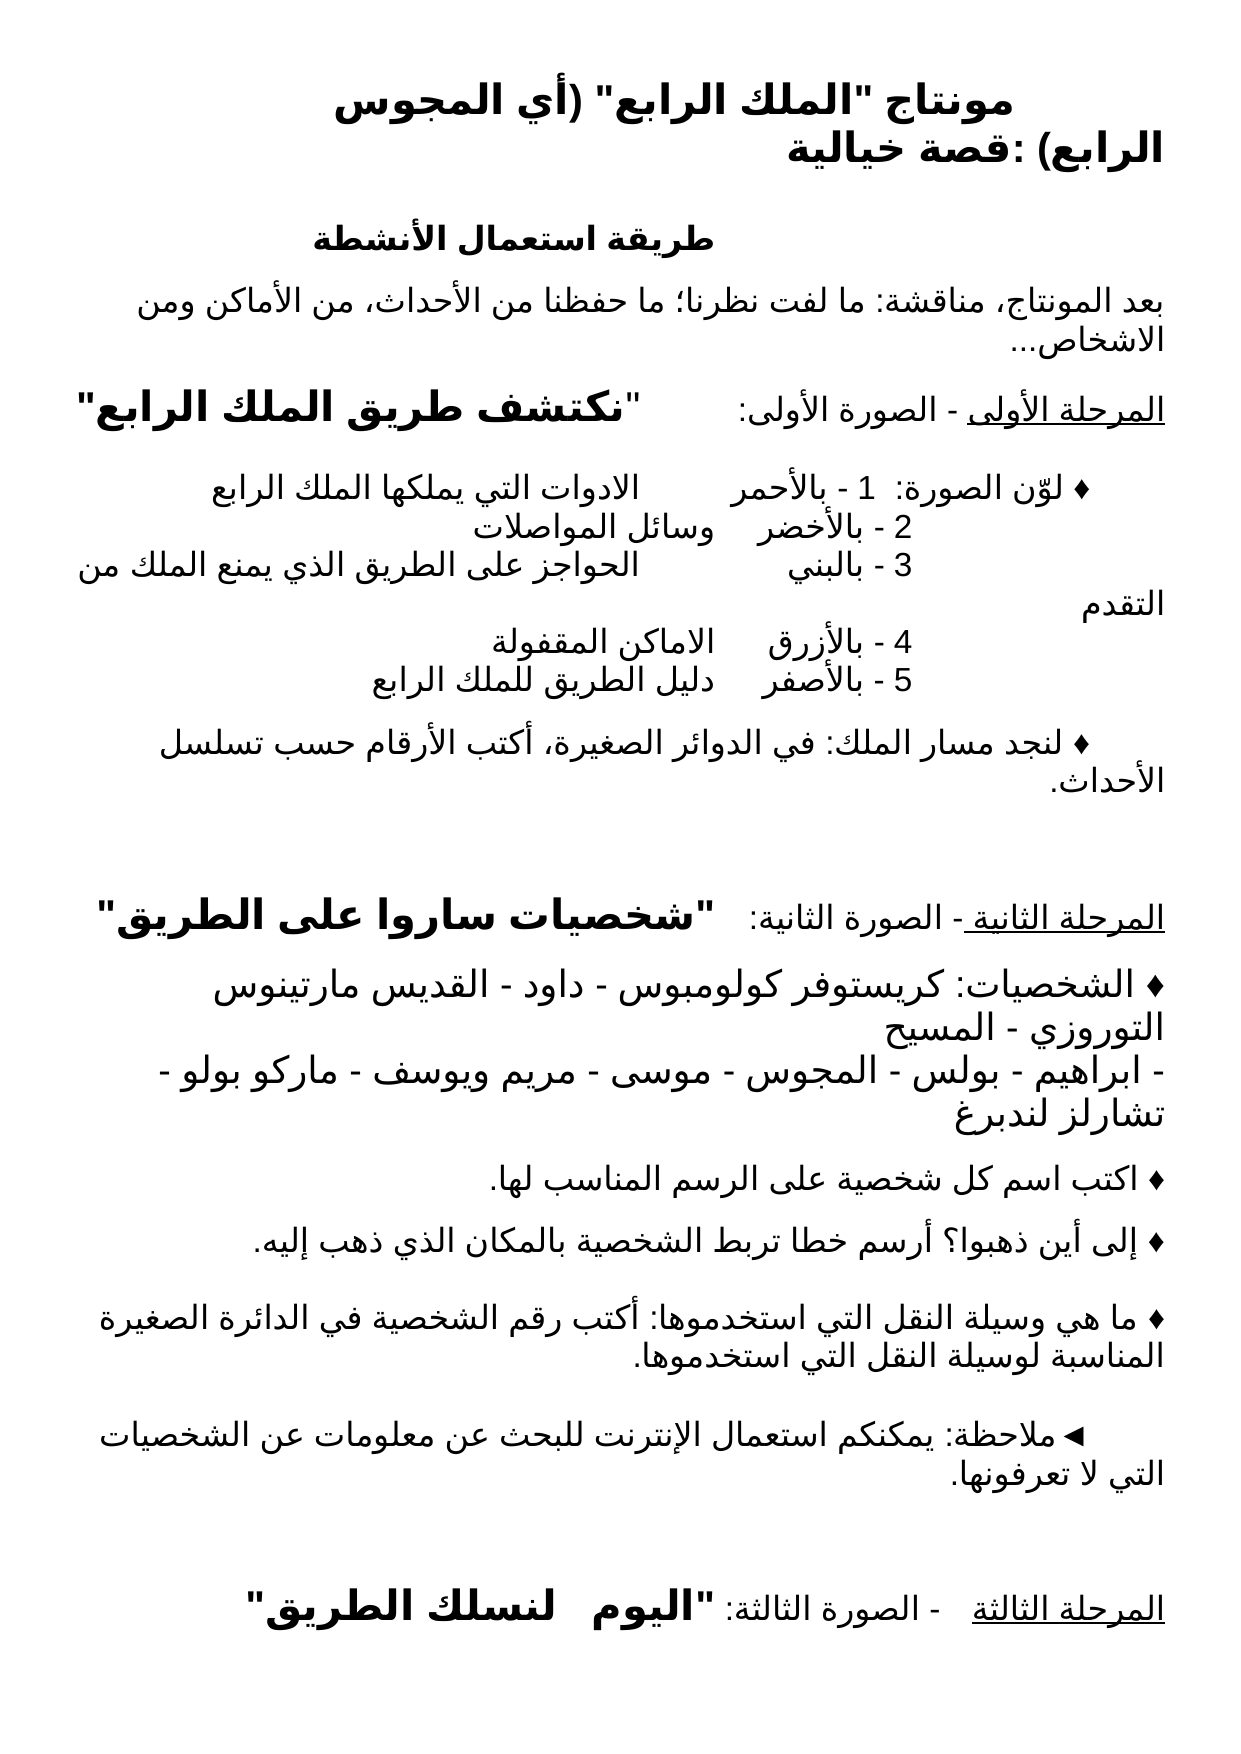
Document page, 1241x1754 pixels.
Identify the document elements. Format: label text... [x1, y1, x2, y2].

text المرحلة الأولى - الصورة الأولى: "نكتشف طريق الملك الرابع" [75, 382, 1165, 430]
text ♦ ما هي وسيلة النقل التي استخدموها: أكتب رقم الشخصية في الدائرة الصغيرة المناسبة لوسيلة النقل التي استخدموها. [75, 1298, 1165, 1375]
text ♦ الشخصيات: كريستوفر كولومبوس - داود - القديس مارتينوس التوروزي - المسيح [75, 962, 1165, 1048]
text ◄ملاحظة: يمكنكم استعمال الإنترنت للبحث عن معلومات عن الشخصيات التي لا تعرفونها. [75, 1415, 1165, 1492]
text 2 - بالأخضر وسائل المواصلات [75, 507, 1165, 545]
text ♦ لوّن الصورة: 1 - بالأحمر الادوات التي يملكها الملك الرابع [75, 468, 1165, 507]
text 3 - بالبني الحواجز على الطريق الذي يمنع الملك من التقدم [75, 545, 1165, 622]
text مونتاج "الملك الرابع" (أي المجوس الرابع) :قصة خيالية [75, 75, 1165, 171]
text المرحلة الثانية - الصورة الثانية: "شخصيات ساروا على الطريق" [75, 890, 1165, 938]
text ♦ إلى أين ذهبوا؟ أرسم خطا تربط الشخصية بالمكان الذي ذهب إليه. [75, 1221, 1165, 1259]
text بعد المونتاج، مناقشة: ما لفت نظرنا؛ ما حفظنا من الأحداث، من الأماكن ومن الاشخاص... [75, 281, 1165, 358]
text طريقة استعمال الأنشطة [75, 219, 1165, 257]
text - ابراهيم - بولس - المجوس - موسى - مريم ويوسف - ماركو بولو - تشارلز لندبرغ [75, 1048, 1165, 1134]
text 4 - بالأزرق الاماكن المقفولة [75, 622, 1165, 661]
text 5 - بالأصفر دليل الطريق للملك الرابع [75, 661, 1165, 699]
text ♦ لنجد مسار الملك: في الدوائر الصغيرة، أكتب الأرقام حسب تسلسل الأحداث. [75, 723, 1165, 800]
text ♦ اكتب اسم كل شخصية على الرسم المناسب لها. [75, 1158, 1165, 1197]
text المرحلة الثالثة - الصورة الثالثة: "اليوم لنسلك الطريق" [75, 1581, 1165, 1629]
